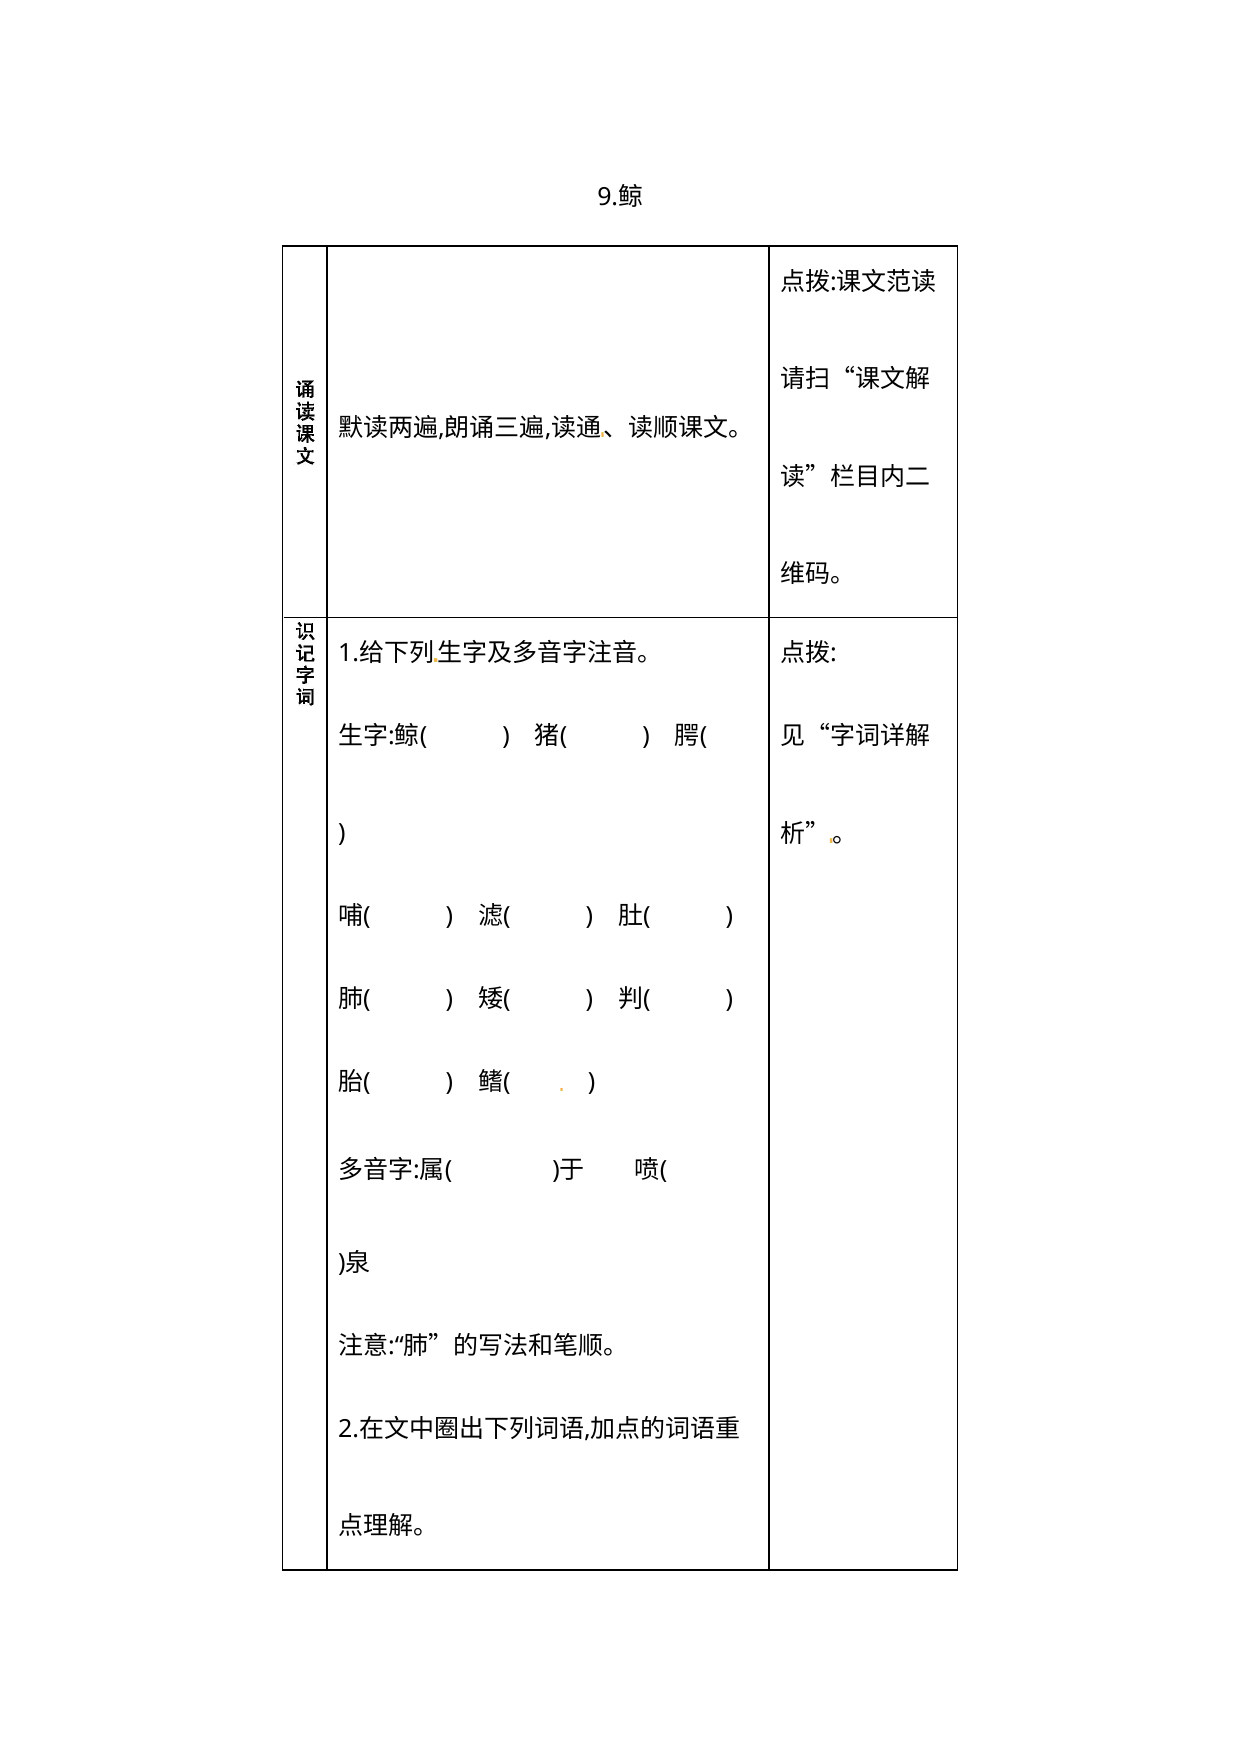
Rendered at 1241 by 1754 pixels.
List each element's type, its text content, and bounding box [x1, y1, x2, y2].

table_cell [283, 618, 326, 1569]
table_cell 点拨: 见“字词详解析”。 [770, 618, 957, 1569]
table_header 默读两遍,朗诵三遍,读通、读顺课文。 [328, 247, 768, 617]
picture [293, 618, 317, 708]
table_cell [328, 618, 768, 1569]
table_header [283, 247, 326, 617]
text 9.鲸 [187, 162, 1053, 227]
table_header 点拨:课文范读请扫“课文解读”栏目内二维码。 [770, 247, 957, 617]
picture [293, 376, 317, 467]
